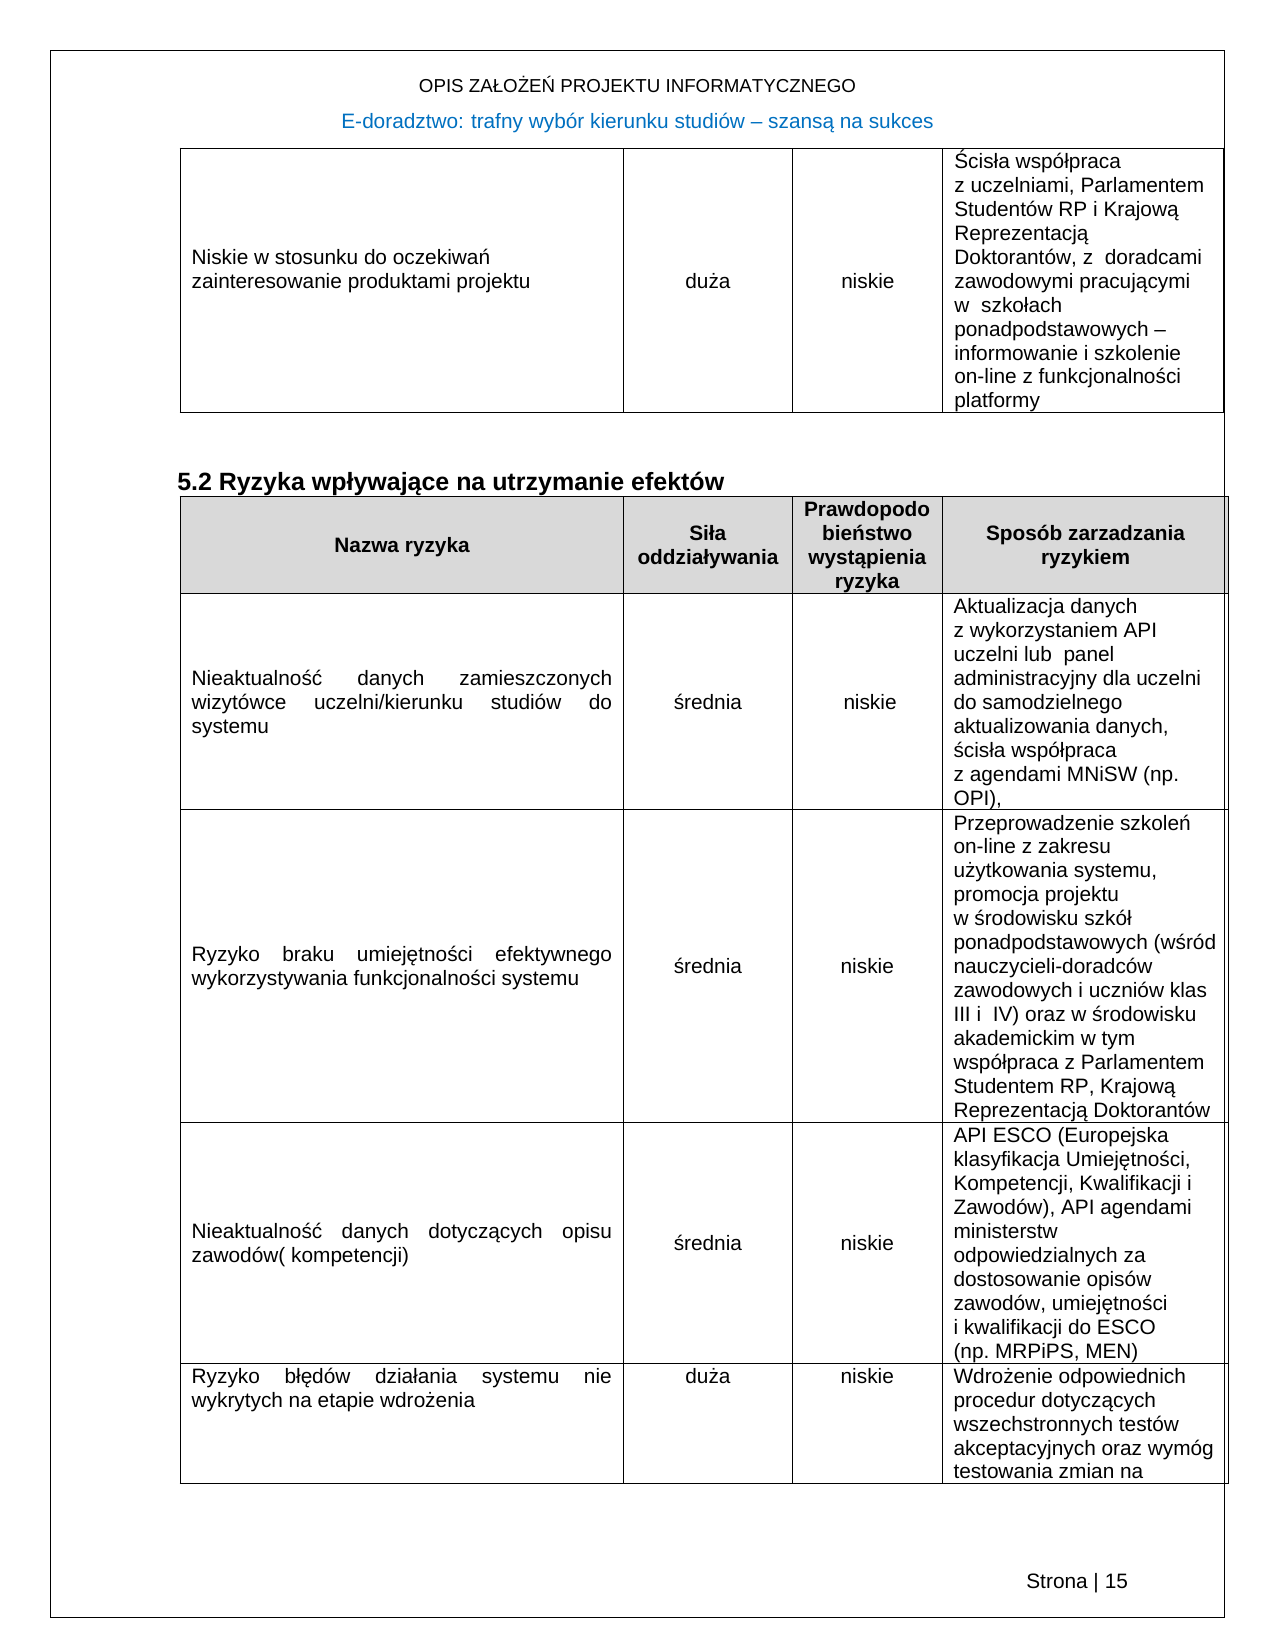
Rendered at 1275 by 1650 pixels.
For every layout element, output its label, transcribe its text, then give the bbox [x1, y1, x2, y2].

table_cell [181, 1364, 623, 1483]
table_cell niskie [793, 1123, 942, 1362]
table_header Nazwa ryzyka [181, 497, 623, 593]
table_cell niskie [793, 149, 942, 412]
table_cell niskie [793, 810, 942, 1122]
table_cell Ścisła współpraca z uczelniami, Parlamentem Studentów RP i Krajową Reprezentacją Doktorantów, z doradcami zawodowymi pracującymi w szkołach ponadpodstawowych – informowanie i szkolenie on-line z funkcjonalności platformy [943, 149, 1223, 412]
table_cell niskie [793, 594, 942, 809]
table_cell niskie [793, 1364, 942, 1483]
table_header Siła oddziaływania [624, 497, 792, 593]
table_cell średnia [624, 1123, 792, 1362]
table_cell Przeprowadzenie szkoleń on-line z zakresu użytkowania systemu, promocja projektu w środowisku szkół ponadpodstawowych (wśród nauczycieli-doradców zawodowych i uczniów klas III i IV) oraz w środowisku akademickim w tym współpraca z Parlamentem Studentem RP, Krajową Reprezentacją Doktorantów [943, 810, 1224, 1122]
table_cell API ESCO (Europejska klasyfikacja Umiejętności, Kompetencji, Kwalifikacji i Zawodów), API agendami ministerstw odpowiedzialnych za dostosowanie opisów zawodów, umiejętności i kwalifikacji do ESCO (np. MRPiPS, MEN) [943, 1123, 1224, 1362]
table_cell Ryzyko braku umiejętności efektywnego wykorzystywania funkcjonalności systemu [181, 810, 623, 1122]
table_cell duża [624, 1364, 792, 1483]
table_header Sposób zarzadzania ryzykiem [943, 497, 1224, 593]
table_cell Nieaktualność danych zamieszczonych wizytówce uczelni/kierunku studiów do systemu [181, 594, 623, 809]
table_header Prawdopodobieństwo wystąpienia ryzyka [793, 497, 942, 593]
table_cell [943, 1364, 1224, 1483]
table_cell średnia [624, 810, 792, 1122]
table_cell Niskie w stosunku do oczekiwań zainteresowanie produktami projektu [181, 149, 623, 412]
table_cell Nieaktualność danych dotyczących opisu zawodów( kompetencji) [181, 1123, 623, 1362]
table_cell średnia [624, 594, 792, 809]
table_cell duża [624, 149, 792, 412]
table_cell Aktualizacja danych z wykorzystaniem API uczelni lub panel administracyjny dla uczelni do samodzielnego aktualizowania danych, ścisła współpraca z agendami MNiSW (np. OPI), [943, 594, 1224, 809]
subtitle 5.2 Ryzyka wpływające na utrzymanie efektów [177, 467, 1110, 496]
